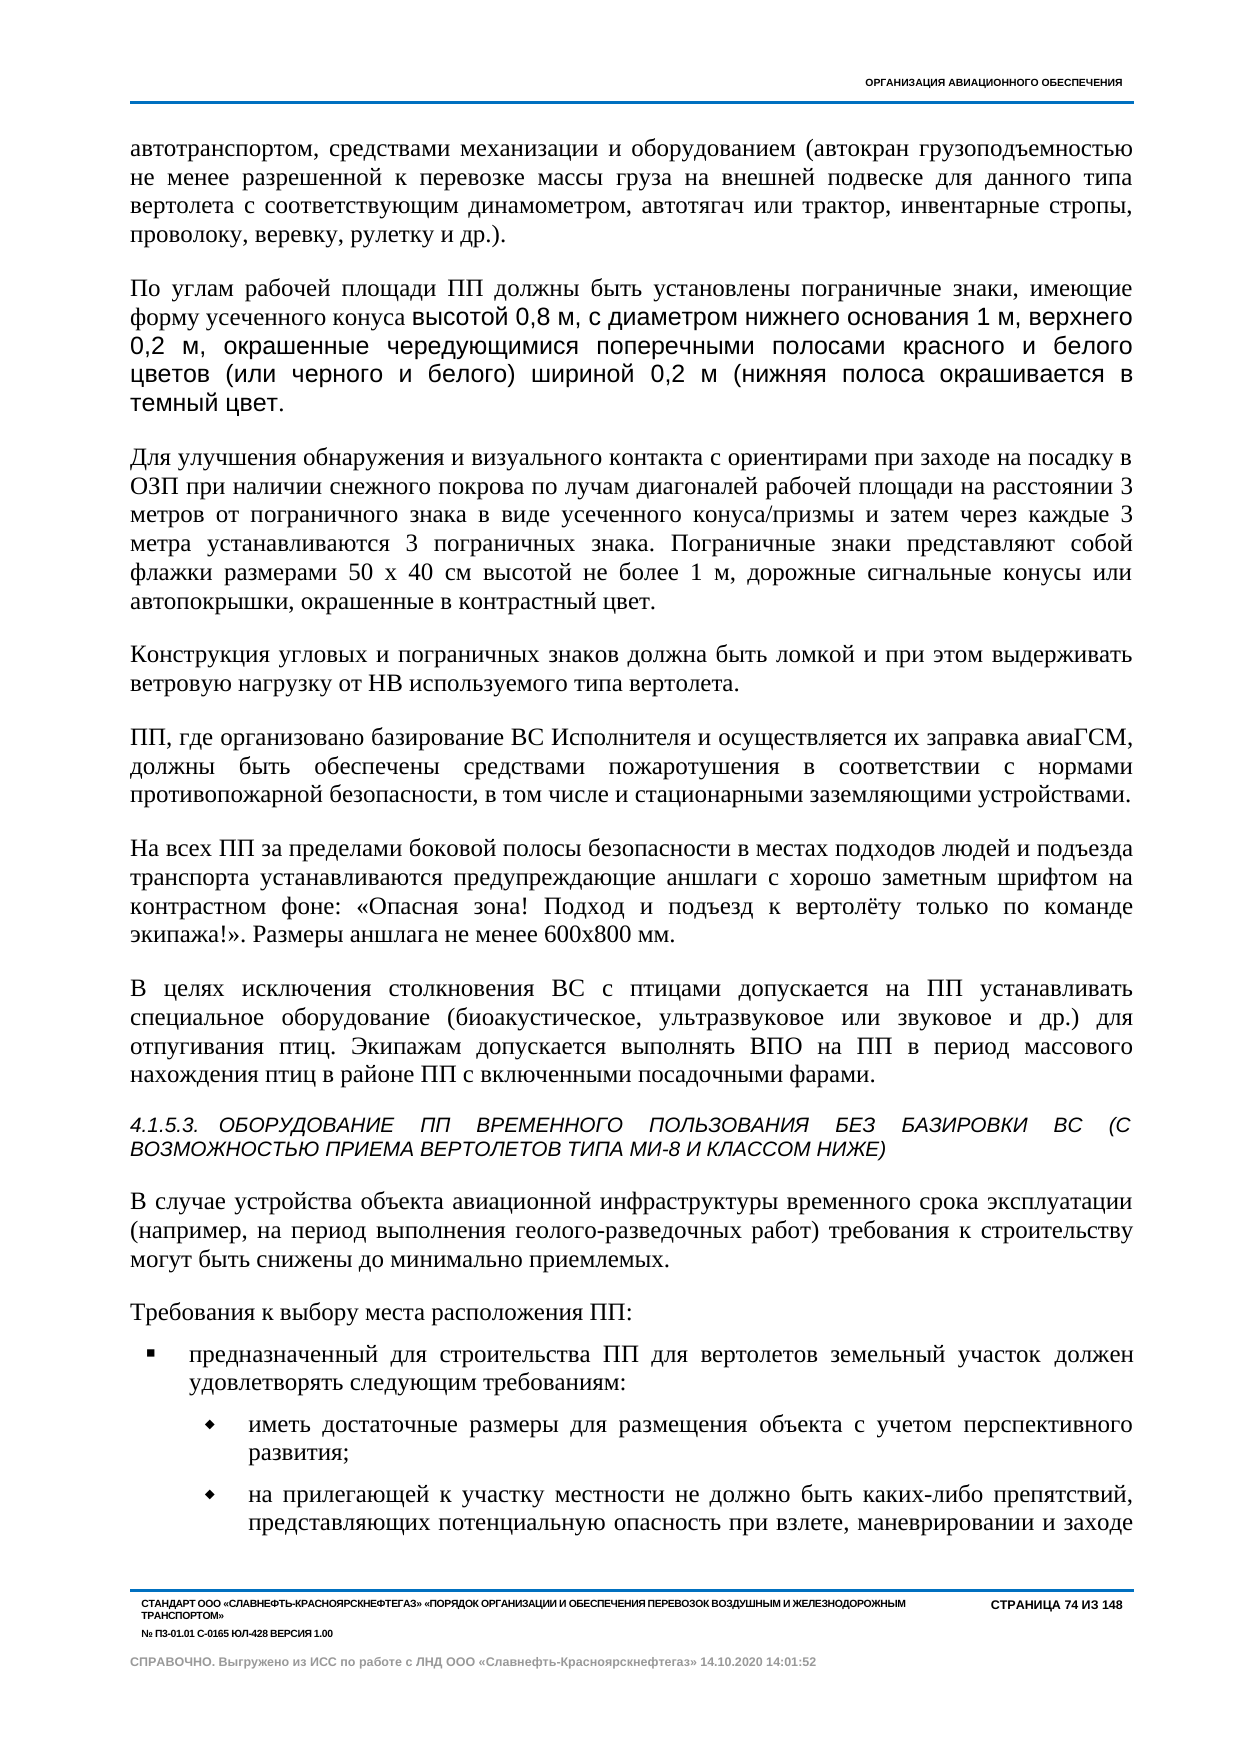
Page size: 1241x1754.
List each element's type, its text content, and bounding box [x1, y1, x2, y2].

text Требования к выбору места расположения ПП: [130, 1297, 1134, 1326]
text В целях исключения столкновения ВС с птицами допускается на ПП устанавливать специальное оборудование (биоакустическое, ультразвуковое или звуковое и др.) для отпугивания птиц. Экипажам допускается выполнять ВПО на ПП в период массового нахождения птиц в районе ПП с включенными посадочными фарами. [130, 973, 1134, 1088]
text В случае устройства объекта авиационной инфраструктуры временного срока эксплуатации (например, на период выполнения геолого-разведочных работ) требования к строительству могут быть снижены до минимально приемлемых. [130, 1186, 1134, 1272]
list иметь достаточные размеры для размещения объекта с учетом перспективного развития; [204, 1409, 1134, 1466]
subtitle ОБОРУДОВАНИЕ ПП ВРЕМЕННОГО ПОЛЬЗОВАНИЯ БЕЗ БАЗИРОВКИ ВС (С ВОЗМОЖНОСТЬЮ ПРИЕМА ВЕРТОЛЕТОВ ТИПА МИ-8 И КЛАССОМ НИЖЕ) [130, 1113, 1134, 1161]
text ПП, где организовано базирование ВС Исполнителя и осуществляется их заправка авиаГСМ, должны быть обеспечены средствами пожаротушения в соответствии с нормами противопожарной безопасности, в том числе и стационарными заземляющими устройствами. [130, 722, 1134, 808]
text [130, 133, 1134, 248]
text На всех ПП за пределами боковой полосы безопасности в местах подходов людей и подъезда транспорта устанавливаются предупреждающие аншлаги с хорошо заметным шрифтом на контрастном фоне: «Опасная зона! Подход и подъезд к вертолёту только по команде экипажа!». Размеры аншлага не менее 600х800 мм. [130, 833, 1134, 948]
text Конструкция угловых и пограничных знаков должна быть ломкой и при этом выдерживать ветровую нагрузку от НВ используемого типа вертолета. [130, 639, 1134, 697]
text По углам рабочей площади ПП должны быть установлены пограничные знаки, имеющие форму усеченного конуса высотой 0,8 м, с диаметром нижнего основания 1 м, верхнего 0,2 м, окрашенные чередующимися поперечными полосами красного и белого цветов (или черного и белого) шириной 0,2 м (нижняя полоса окрашивается в темный цвет. [130, 273, 1134, 417]
list предназначенный для строительства ПП для вертолетов земельный участок должен удовлетворять следующим требованиям: [145, 1339, 1134, 1396]
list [204, 1479, 1134, 1536]
text Для улучшения обнаружения и визуального контакта с ориентирами при заходе на посадку в ОЗП при наличии снежного покрова по лучам диагоналей рабочей площади на расстоянии 3 метров от пограничного знака в виде усеченного конуса/призмы и затем через каждые 3 метра устанавливаются 3 пограничных знака. Пограничные знаки представляют собой флажки размерами 50 х 40 см высотой не более 1 м, дорожные сигнальные конусы или автопокрышки, окрашенные в контрастный цвет. [130, 442, 1134, 614]
